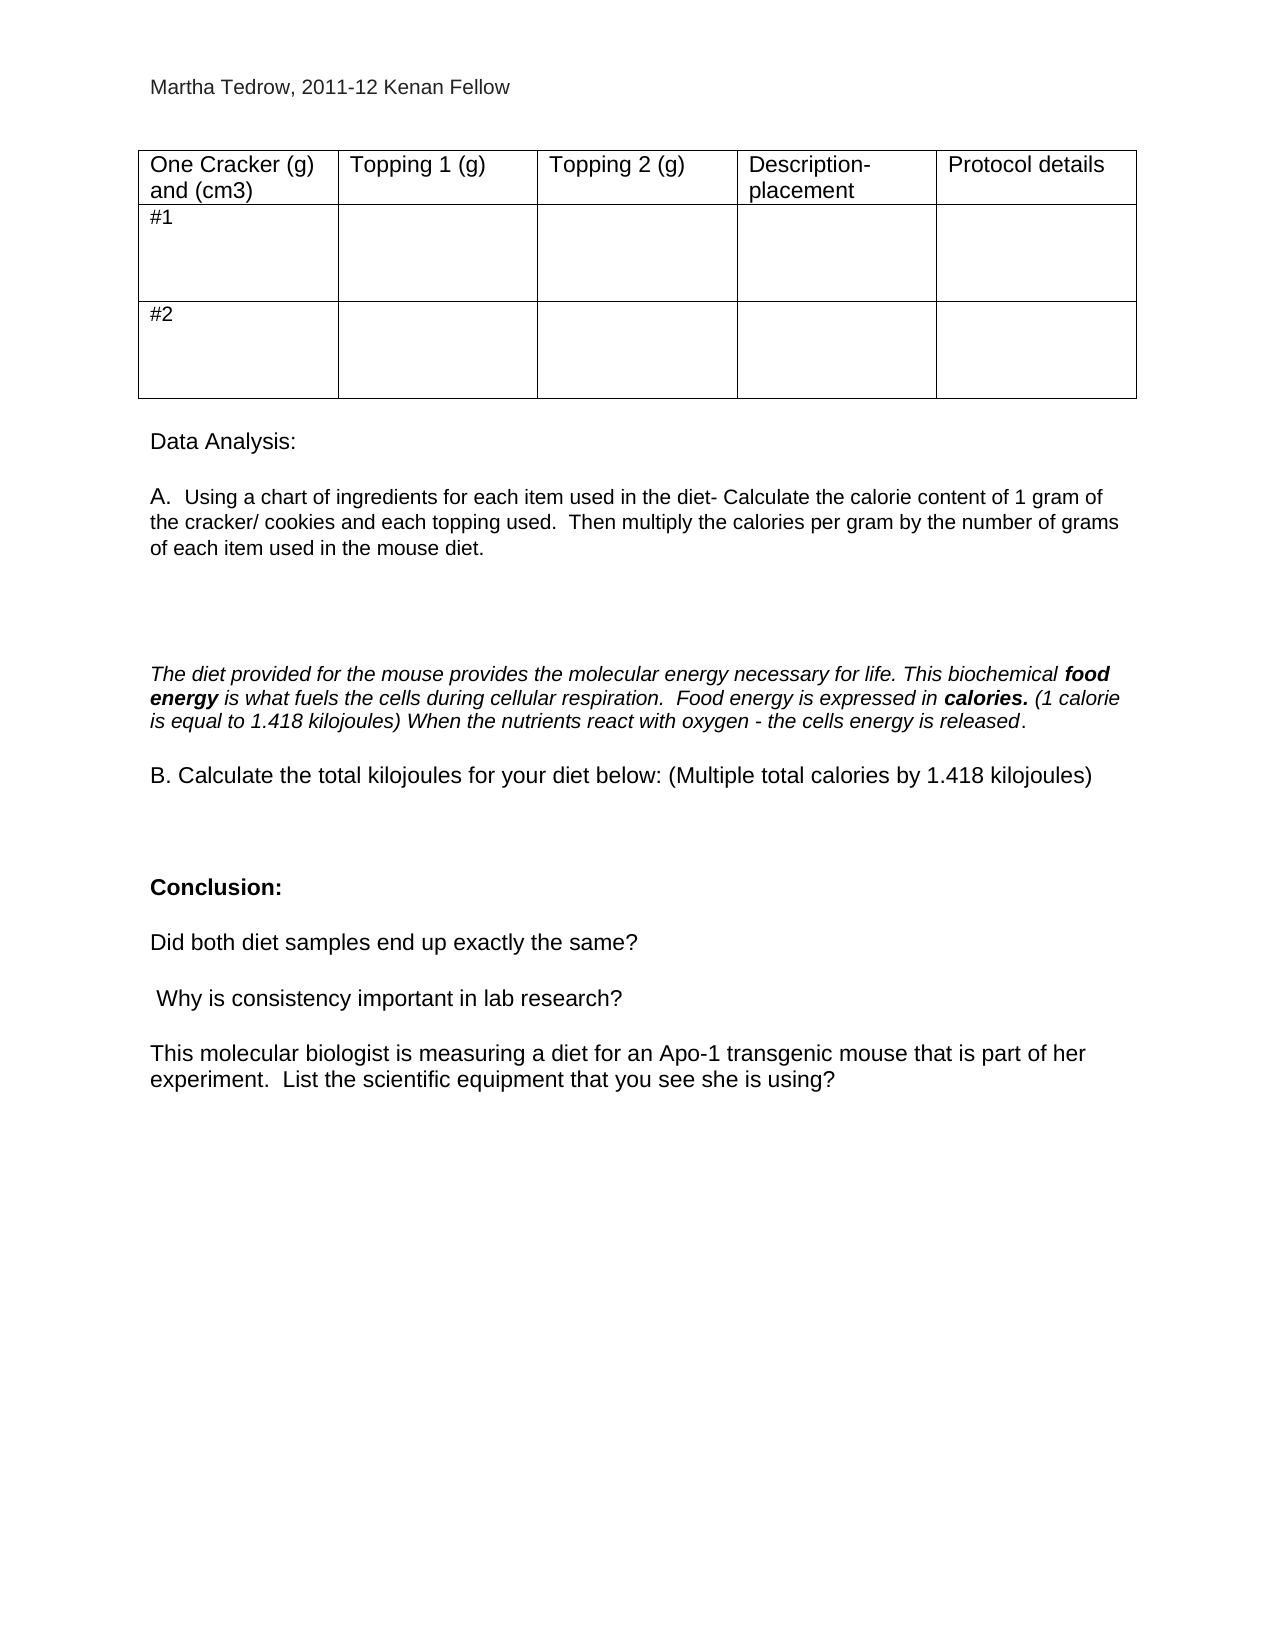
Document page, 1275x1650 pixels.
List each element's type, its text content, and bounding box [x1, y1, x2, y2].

table_cell [339, 205, 537, 301]
table_cell [538, 302, 737, 397]
table_cell [738, 302, 936, 397]
table_header Protocol details [937, 151, 1136, 204]
subtitle This molecular biologist is measuring a diet for an Apo-1 transgenic mouse that is part of her experiment. List the scientific equipment that you see she is using? [150, 1040, 1125, 1093]
subtitle Data Analysis: [150, 428, 1125, 454]
table_cell #1 [139, 205, 338, 301]
table_cell [339, 302, 537, 397]
subtitle B. Calculate the total kilojoules for your diet below: (Multiple total calories by 1.418 kilojoules) [150, 762, 1125, 789]
table_header Topping 1 (g) [339, 151, 537, 204]
subtitle Did both diet samples end up exactly the same? [150, 929, 1125, 955]
table_header One Cracker (g) and (cm3) [139, 151, 338, 204]
table_header Description- placement [738, 151, 936, 204]
table_cell [538, 205, 737, 301]
subtitle The diet provided for the mouse provides the molecular energy necessary for life. This biochemical food energy is what fuels the cells during cellular respiration. Food energy is expressed in calories. (1 calorie is equal to 1.418 kilojoules) When the nutrients react with oxygen - the cells energy is released. [150, 661, 1125, 733]
subtitle Why is consistency important in lab research? [150, 984, 1125, 1011]
table_cell [937, 302, 1136, 397]
table_cell #2 [139, 302, 338, 397]
table_cell [937, 205, 1136, 301]
subtitle Conclusion: [150, 873, 1125, 900]
table_cell [738, 205, 936, 301]
table_header Topping 2 (g) [538, 151, 737, 204]
subtitle A. Using a chart of ingredients for each item used in the diet- Calculate the calorie content of 1 gram of the cracker/ cookies and each topping used. Then multiply the calories per gram by the number of grams of each item used in the mouse diet. [150, 483, 1125, 560]
